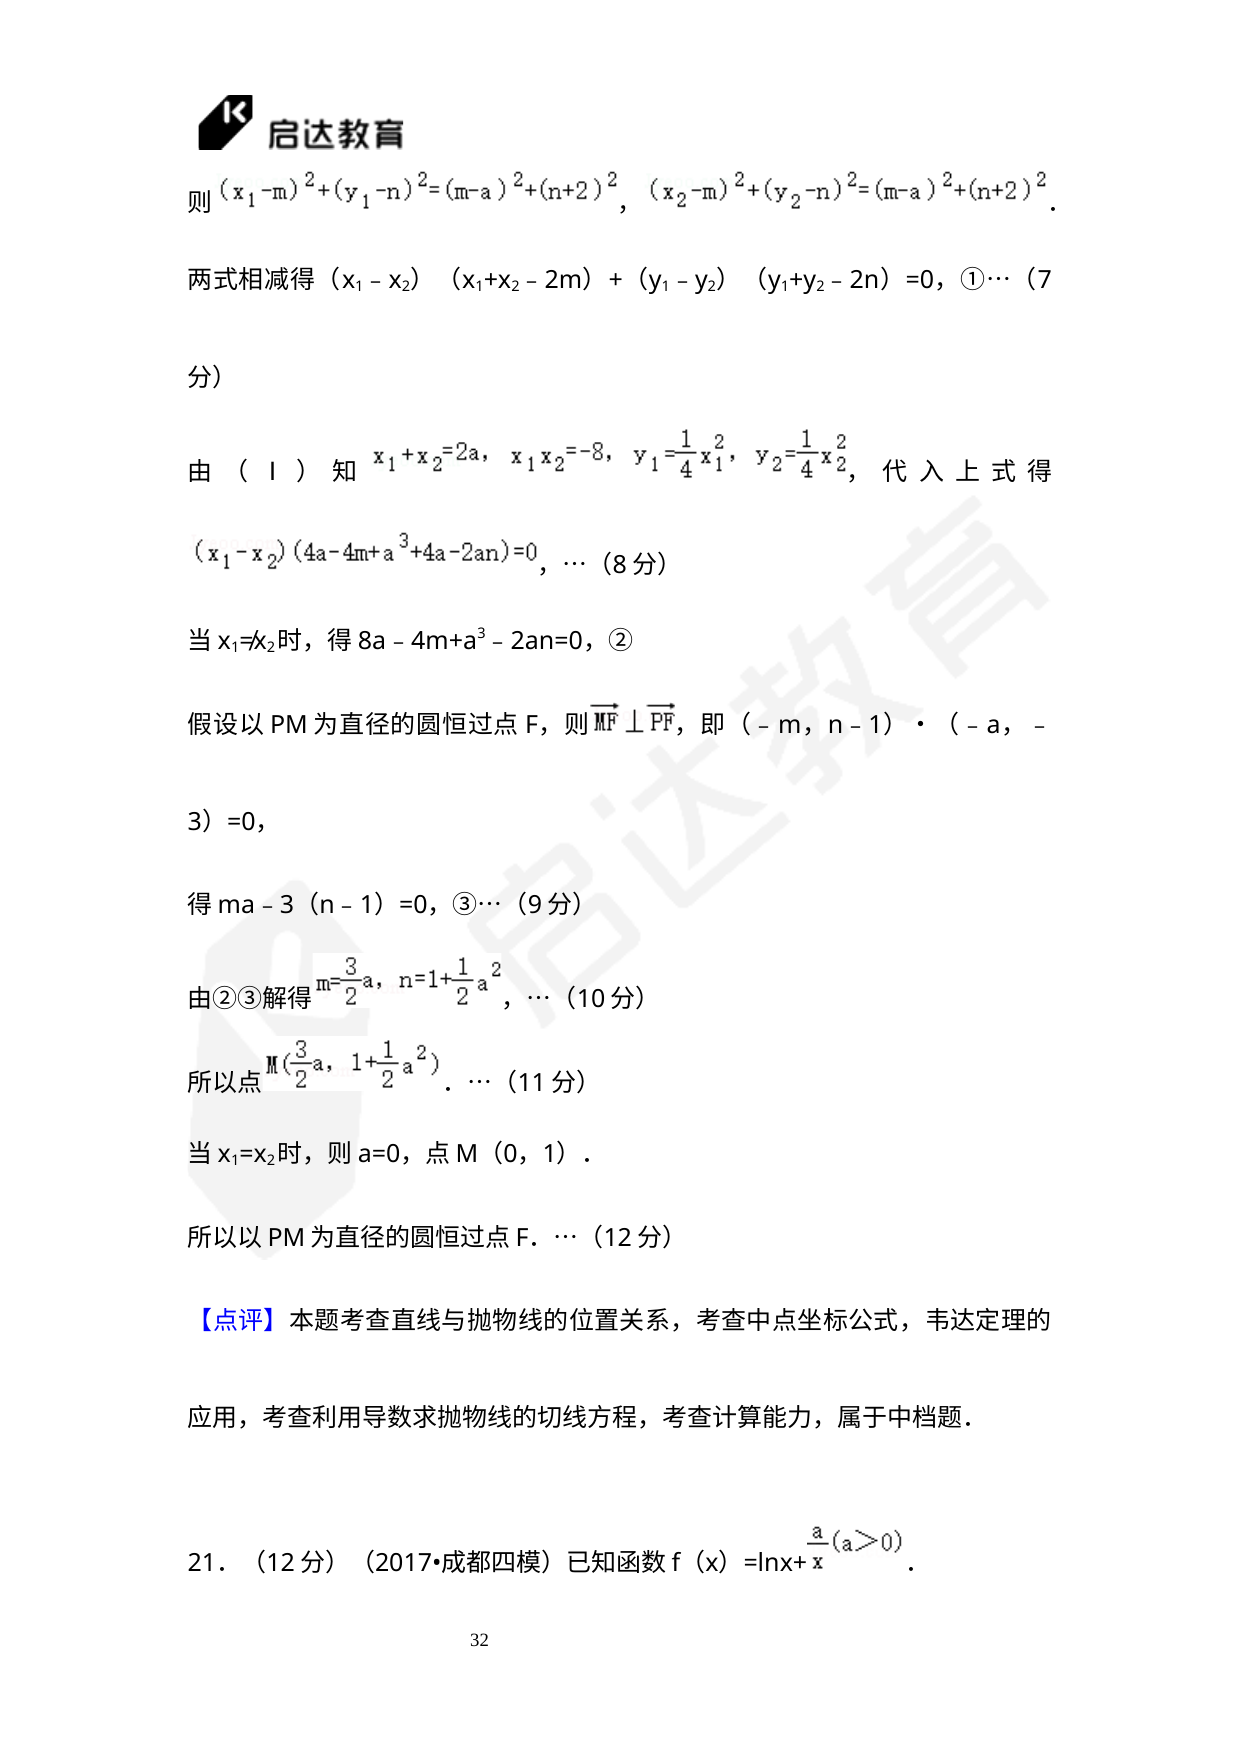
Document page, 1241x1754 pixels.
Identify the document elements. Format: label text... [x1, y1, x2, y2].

text 当x1=x2时，则a=0，点M（0，1）． [187, 1119, 1053, 1184]
text 两式相减得（x1﹣x2）（x1+x2﹣2m）+（y1﹣y2）（y1+y2﹣2n）=0，①…（7分） [187, 245, 1053, 408]
text 【点评】本题考查直线与抛物线的位置关系，考查中点坐标公式，韦达定理的应用，考查利用导数求抛物线的切线方程，考查计算能力，属于中档题． [187, 1286, 1053, 1448]
picture [642, 169, 1047, 212]
text 由②③解得，…（10分） [187, 953, 1053, 1018]
text 当x1≠x2时，得8a﹣4m+a3﹣2an=0，② [187, 606, 1053, 671]
text 21．（12分）（2017•成都四模）已知函数f（x）=lnx+． [187, 1517, 1053, 1582]
text 得ma﹣3（n﹣1）=0，③…（9分） [187, 870, 1053, 935]
picture [262, 1036, 443, 1091]
picture [590, 702, 675, 734]
picture [212, 169, 618, 212]
picture [187, 531, 538, 574]
text 假设以PM为直径的圆恒过点F，则，即（﹣m，n﹣1）•（﹣a，﹣3）=0， [187, 689, 1053, 852]
picture [198, 95, 404, 150]
picture [368, 425, 847, 481]
picture [807, 1517, 906, 1572]
text 所以点．…（11分） [187, 1036, 1053, 1101]
picture [312, 953, 502, 1008]
text 所以以PM为直径的圆恒过点F．…（12分） [187, 1203, 1053, 1268]
